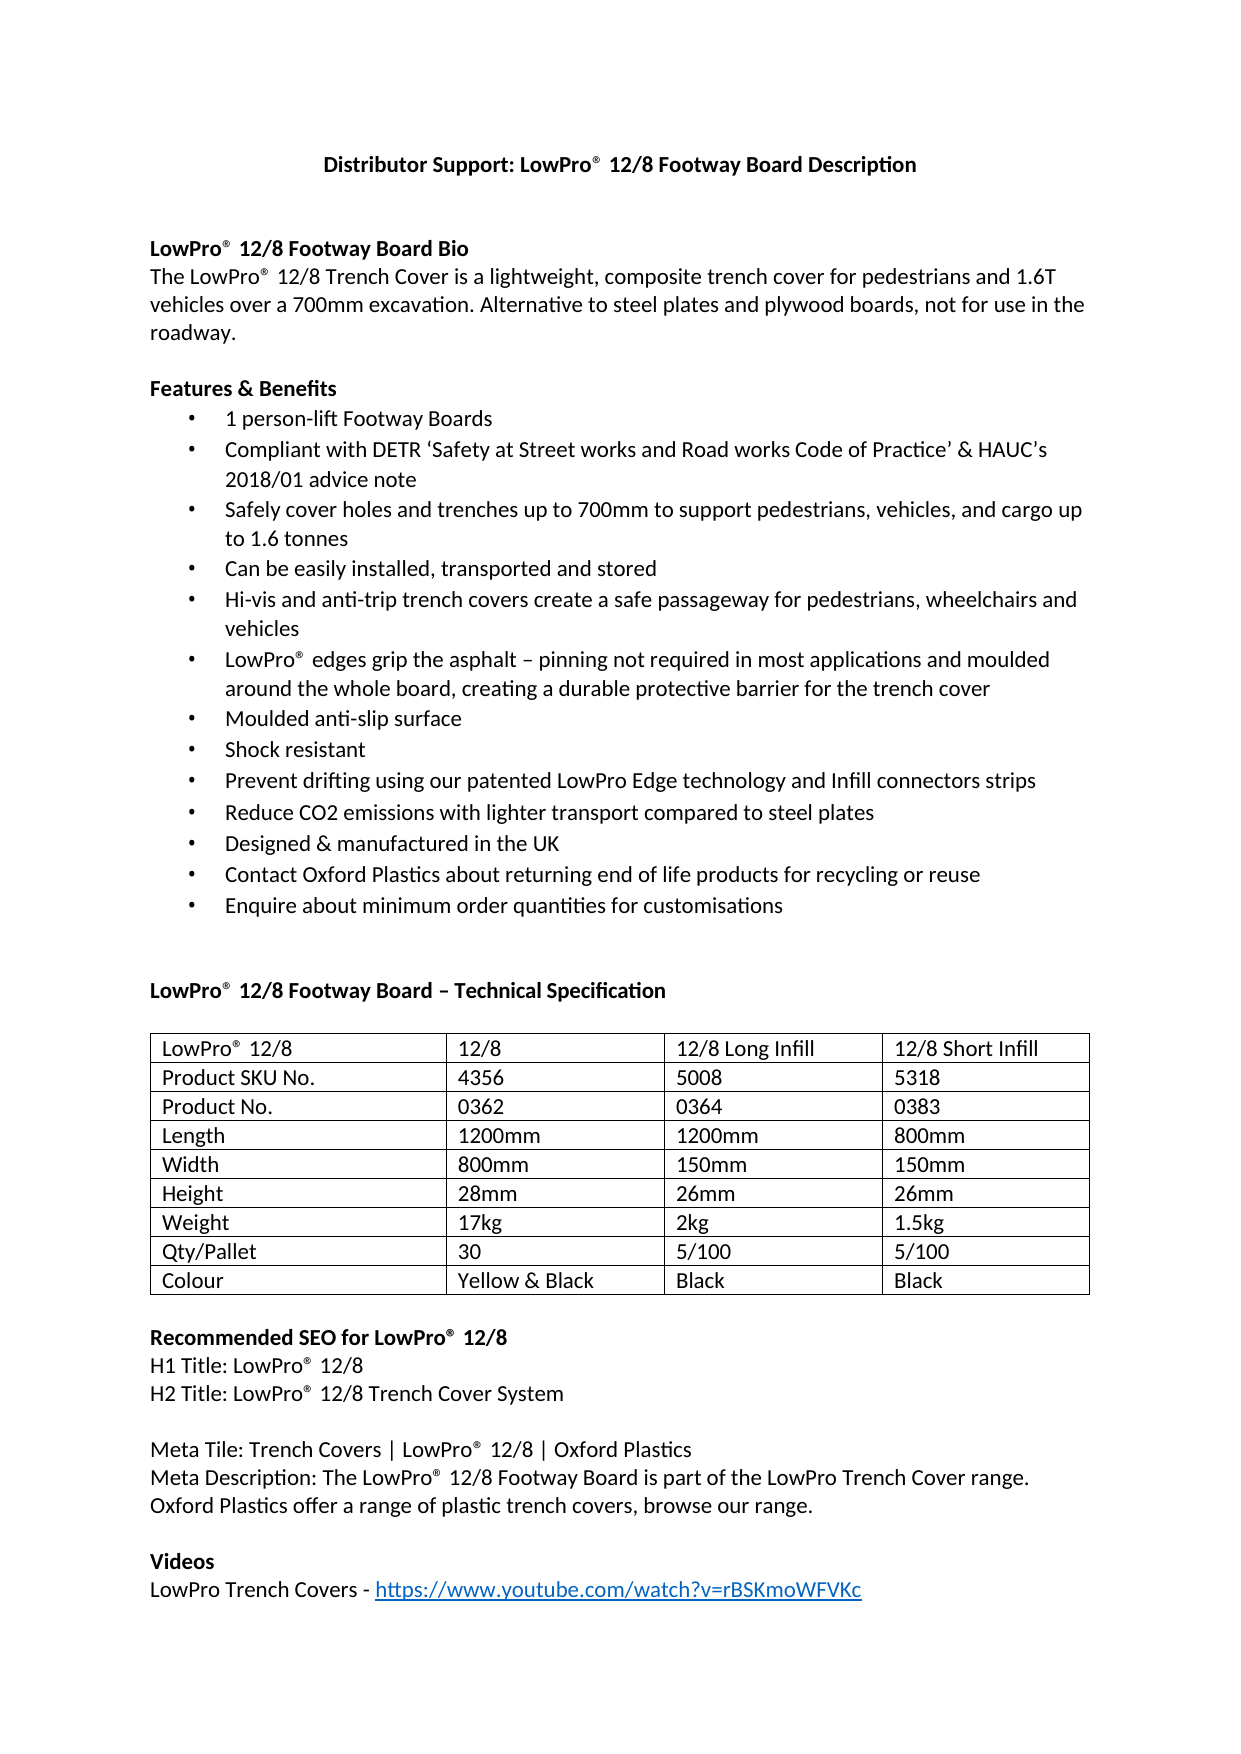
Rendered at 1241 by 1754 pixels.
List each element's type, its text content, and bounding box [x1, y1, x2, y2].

table_cell 150mm [665, 1150, 882, 1178]
table_cell 1200mm [665, 1121, 882, 1149]
list 1 person-lift Footway Boards [187, 402, 1090, 433]
text Meta Description: The LowPro® 12/8 Footway Board is part of the LowPro Trench Cover range. Oxford Plastics offer a range of plastic trench covers, browse our range. [150, 1463, 1090, 1519]
text Distributor Support: LowPro® 12/8 Footway Board Description [150, 150, 1090, 178]
table_cell 5/100 [665, 1237, 882, 1265]
table_cell 26mm [665, 1179, 882, 1207]
list Safely cover holes and trenches up to 700mm to support pedestrians, vehicles, and cargo up to 1.6 tonnes [187, 493, 1090, 552]
text LowPro® 12/8 Footway Board – Technical Specification [150, 977, 1090, 1004]
list Designed & manufactured in the UK [187, 827, 1090, 858]
text The LowPro® 12/8 Trench Cover is a lightweight, composite trench cover for pedestrians and 1.6T vehicles over a 700mm excavation. Alternative to steel plates and plywood boards, not for use in the roadway. [150, 262, 1090, 346]
table_cell 5/100 [883, 1237, 1089, 1265]
text Meta Tile: Trench Covers | LowPro® 12/8 | Oxford Plastics [150, 1435, 1090, 1463]
list Prevent drifting using our patented LowPro Edge technology and Infill connectors strips [187, 764, 1090, 796]
table_header LowPro® 12/8 [151, 1034, 446, 1062]
list LowPro® edges grip the asphalt – pinning not required in most applications and moulded around the whole board, creating a durable protective barrier for the trench cover [187, 642, 1090, 702]
list Can be easily installed, transported and stored [187, 552, 1090, 583]
table_cell 30 [447, 1237, 664, 1265]
table_header 12/8 Long Infill [665, 1034, 882, 1062]
table_cell Weight [151, 1208, 446, 1236]
table_cell 1200mm [447, 1121, 664, 1149]
table_cell Colour [151, 1266, 446, 1294]
table_cell Qty/Pallet [151, 1237, 446, 1265]
list Reduce CO2 emissions with lighter transport compared to steel plates [187, 796, 1090, 827]
text H1 Title: LowPro® 12/8 [150, 1351, 1090, 1379]
list Contact Oxford Plastics about returning end of life products for recycling or reuse [187, 858, 1090, 889]
table_cell 800mm [447, 1150, 664, 1178]
table_header 12/8 Short Infill [883, 1034, 1089, 1062]
list Enquire about minimum order quantities for customisations [187, 889, 1090, 921]
table_cell 5318 [883, 1063, 1089, 1091]
text Features & Benefits [150, 374, 1090, 402]
list Hi-vis and anti-trip trench covers create a safe passageway for pedestrians, wheelchairs and vehicles [187, 583, 1090, 642]
table_cell Black [883, 1266, 1089, 1294]
list Moulded anti-slip surface [187, 702, 1090, 733]
table_cell 26mm [883, 1179, 1089, 1207]
table_cell 2kg [665, 1208, 882, 1236]
table_cell 150mm [883, 1150, 1089, 1178]
text Recommended SEO for LowPro® 12/8 [150, 1323, 1090, 1351]
table_header 12/8 [447, 1034, 664, 1062]
table_cell Black [665, 1266, 882, 1294]
table_cell Product No. [151, 1092, 446, 1120]
table_cell 17kg [447, 1208, 664, 1236]
list Shock resistant [187, 733, 1090, 764]
table_cell 28mm [447, 1179, 664, 1207]
table_cell 5008 [665, 1063, 882, 1091]
list Compliant with DETR ‘Safety at Street works and Road works Code of Practice’ & HAUC’s 2018/01 advice note [187, 433, 1090, 493]
text Videos [150, 1547, 1090, 1575]
text H2 Title: LowPro® 12/8 Trench Cover System [150, 1379, 1090, 1407]
table_cell Product SKU No. [151, 1063, 446, 1091]
table_cell 800mm [883, 1121, 1089, 1149]
table_cell 0383 [883, 1092, 1089, 1120]
table_cell 0364 [665, 1092, 882, 1120]
table_cell Length [151, 1121, 446, 1149]
table_cell 0362 [447, 1092, 664, 1120]
table_cell Width [151, 1150, 446, 1178]
text LowPro® 12/8 Footway Board Bio [150, 234, 1090, 262]
table_cell Yellow & Black [447, 1266, 664, 1294]
table_cell 4356 [447, 1063, 664, 1091]
text LowPro Trench Covers - https://www.youtube.com/watch?v=rBSKmoWFVKc [150, 1575, 1090, 1603]
table_cell Height [151, 1179, 446, 1207]
table_cell 1.5kg [883, 1208, 1089, 1236]
